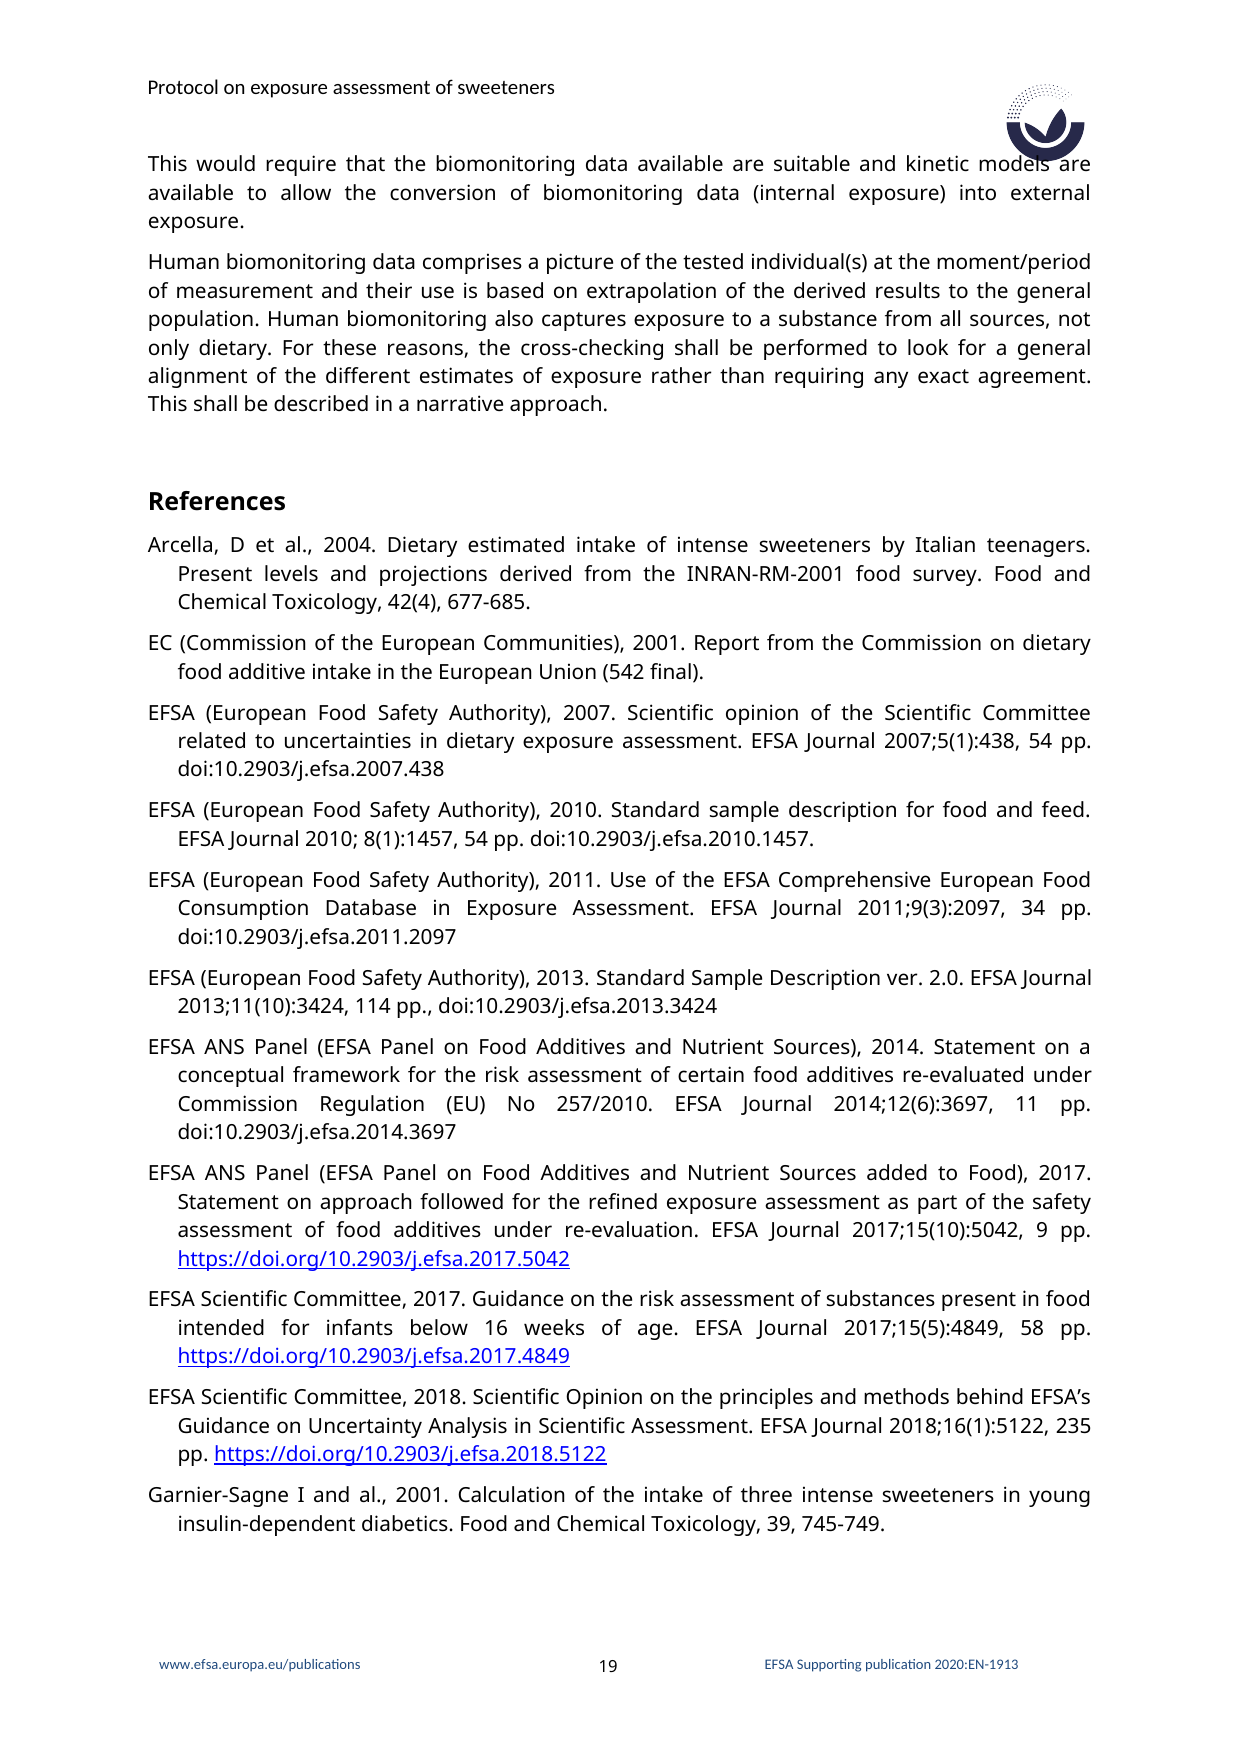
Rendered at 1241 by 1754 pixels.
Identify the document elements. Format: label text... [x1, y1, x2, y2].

text EFSA ANS Panel (EFSA Panel on Food Additives and Nutrient Sources), 2014. Statement on a conceptual framework for the risk assessment of certain food additives re-evaluated under Commission Regulation (EU) No 257/2010. EFSA Journal 2014;12(6):3697, 11 pp. doi:10.2903/j.efsa.2014.3697 [148, 1032, 1093, 1146]
picture [997, 73, 1090, 149]
text EFSA Scientific Committee, 2018. Scientific Opinion on the principles and methods behind EFSA’s Guidance on Uncertainty Analysis in Scientific Assessment. EFSA Journal 2018;16(1):5122, 235 pp. https://doi.org/10.2903/j.efsa.2018.5122 [148, 1382, 1093, 1468]
text EFSA (European Food Safety Authority), 2010. Standard sample description for food and feed. EFSA Journal 2010; 8(1):1457, 54 pp. doi:10.2903/j.efsa.2010.1457. [148, 796, 1093, 852]
text EFSA Scientific Committee, 2017. Guidance on the risk assessment of substances present in food intended for infants below 16 weeks of age. EFSA Journal 2017;15(5):4849, 58 pp. https://doi.org/10.2903/j.efsa.2017.4849 [148, 1284, 1093, 1370]
text EC (Commission of the European Communities), 2001. Report from the Commission on dietary food additive intake in the European Union (542 final). [148, 628, 1093, 685]
text EFSA (European Food Safety Authority), 2007. Scientific opinion of the Scientific Committee related to uncertainties in dietary exposure assessment. EFSA Journal 2007;5(1):438, 54 pp. doi:10.2903/j.efsa.2007.438 [148, 698, 1093, 783]
text Human biomonitoring data comprises a picture of the tested individual(s) at the moment/period of measurement and their use is based on extrapolation of the derived results to the general population. Human biomonitoring also captures exposure to a substance from all sources, not only dietary. For these reasons, the cross-checking shall be performed to look for a general alignment of the different estimates of exposure rather than requiring any exact agreement. This shall be described in a narrative approach. [148, 247, 1093, 418]
subtitle References [148, 484, 1093, 518]
text This would require that the biomonitoring data available are suitable and kinetic models are available to allow the conversion of biomonitoring data (internal exposure) into external exposure. [148, 149, 1093, 235]
text Garnier-Sagne I and al., 2001. Calculation of the intake of three intense sweeteners in young insulin-dependent diabetics. Food and Chemical Toxicology, 39, 745-749. [148, 1480, 1093, 1537]
text Arcella, D et al., 2004. Dietary estimated intake of intense sweeteners by Italian teenagers. Present levels and projections derived from the INRAN-RM-2001 food survey. Food and Chemical Toxicology, 42(4), 677-685. [148, 531, 1093, 616]
text EFSA ANS Panel (EFSA Panel on Food Additives and Nutrient Sources added to Food), 2017. Statement on approach followed for the refined exposure assessment as part of the safety assessment of food additives under re-evaluation. EFSA Journal 2017;15(10):5042, 9 pp. https://doi.org/10.2903/j.efsa.2017.5042 [148, 1158, 1093, 1272]
text EFSA (European Food Safety Authority), 2011. Use of the EFSA Comprehensive European Food Consumption Database in Exposure Assessment. EFSA Journal 2011;9(3):2097, 34 pp. doi:10.2903/j.efsa.2011.2097 [148, 865, 1093, 950]
text EFSA (European Food Safety Authority), 2013. Standard Sample Description ver. 2.0. EFSA Journal 2013;11(10):3424, 114 pp., doi:10.2903/j.efsa.2013.3424 [148, 963, 1093, 1019]
